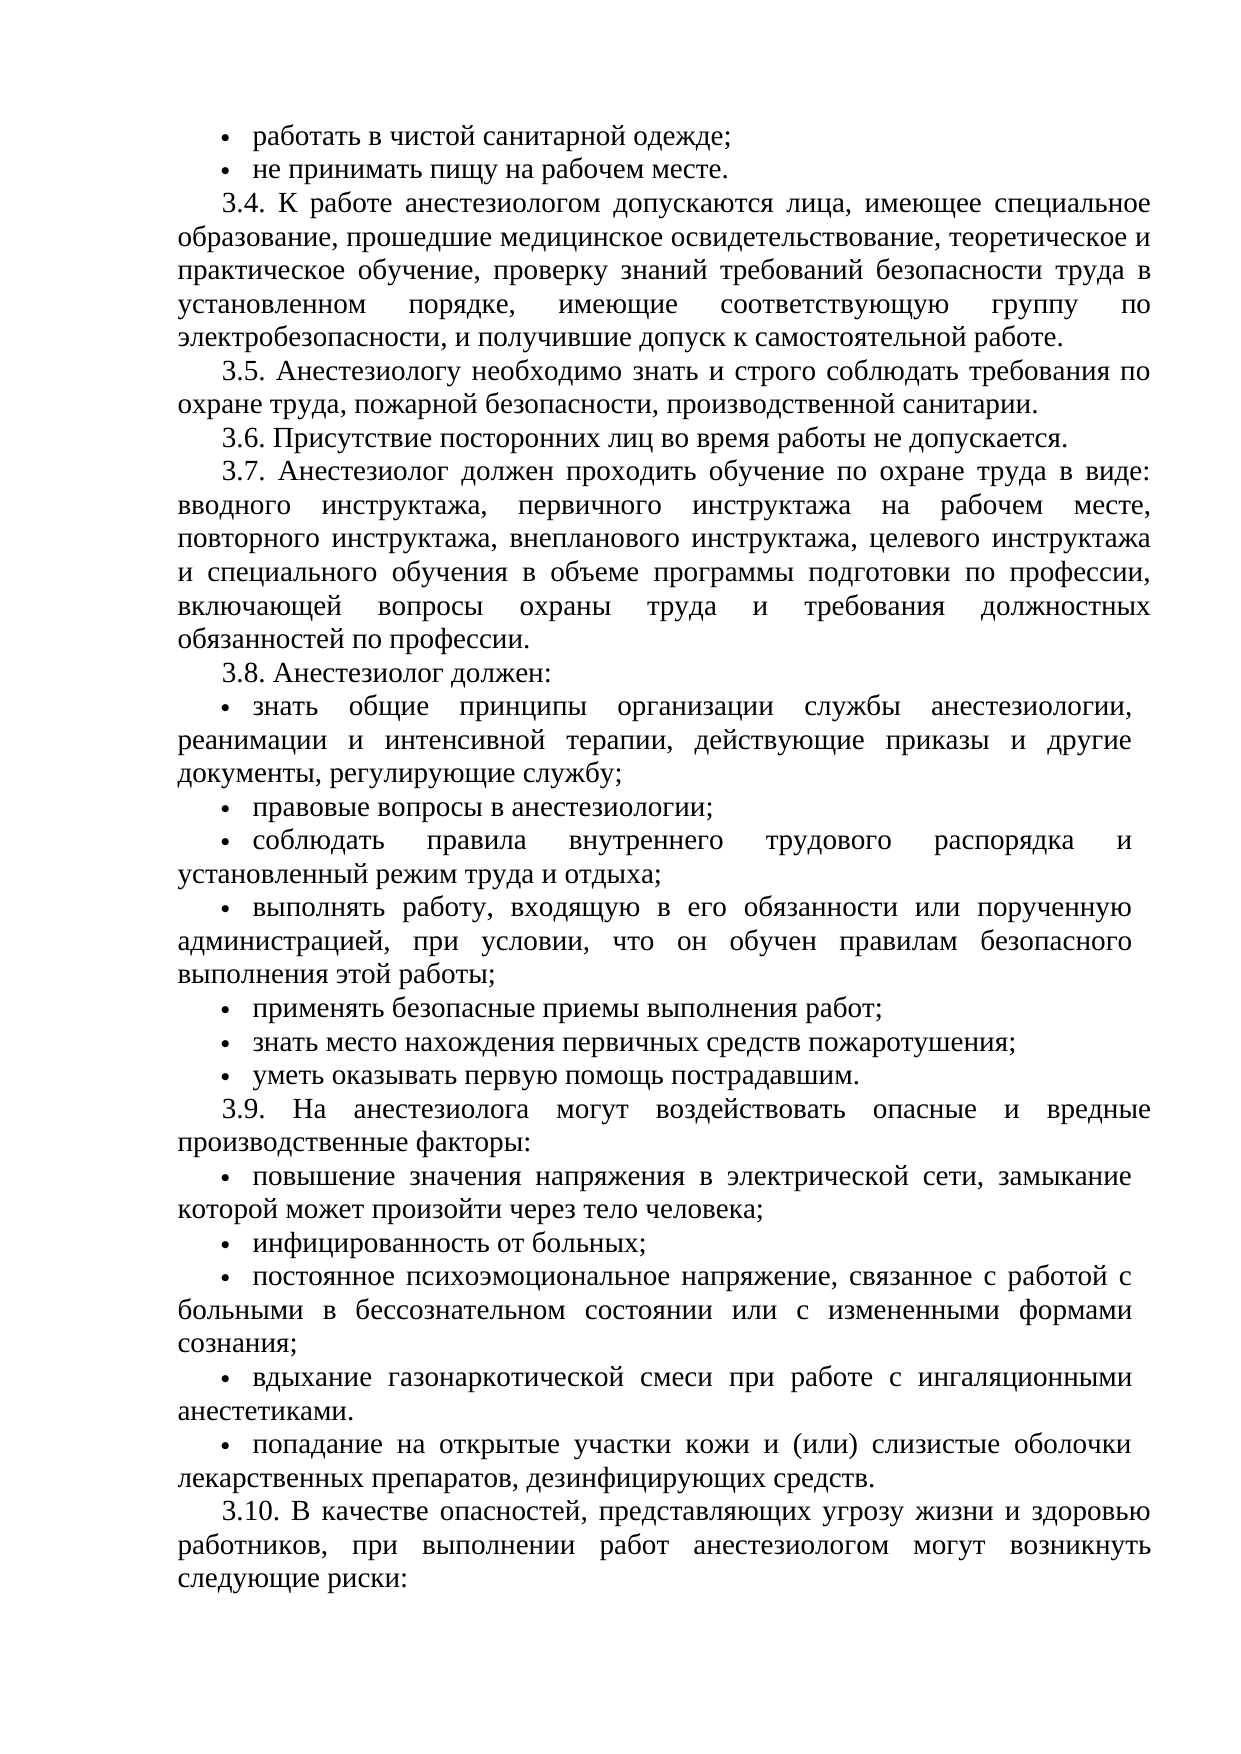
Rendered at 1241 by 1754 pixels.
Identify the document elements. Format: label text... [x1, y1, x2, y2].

list постоянное психоэмоциональное напряжение, связанное с работой с больными в бессознательном состоянии или с измененными формами сознания; [177, 1258, 1133, 1359]
text 3.9. На анестезиолога могут воздействовать опасные и вредные производственные факторы: [177, 1091, 1152, 1158]
list правовые вопросы в анестезиологии; [177, 789, 1133, 822]
list вдыхание газонаркотической смеси при работе с ингаляционными анестетиками. [177, 1359, 1133, 1426]
list выполнять работу, входящую в его обязанности или порученную администрацией, при условии, что он обучен правилам безопасного выполнения этой работы; [177, 889, 1133, 990]
list работать в чистой санитарной одежде; [177, 118, 1133, 152]
list не принимать пищу на рабочем месте. [177, 152, 1133, 185]
list знать место нахождения первичных средств пожаротушения; [177, 1024, 1133, 1057]
list применять безопасные приемы выполнения работ; [177, 990, 1133, 1024]
list попадание на открытые участки кожи и (или) слизистые оболочки лекарственных препаратов, дезинфицирующих средств. [177, 1426, 1133, 1493]
text 3.8. Анестезиолог должен: [177, 655, 1152, 688]
list соблюдать правила внутреннего трудового распорядка и установленный режим труда и отдыха; [177, 822, 1133, 889]
text 3.6. Присутствие посторонних лиц во время работы не допускается. [177, 420, 1152, 453]
text 3.5. Анестезиологу необходимо знать и строго соблюдать требования по охране труда, пожарной безопасности, производственной санитарии. [177, 353, 1152, 420]
list уметь оказывать первую помощь пострадавшим. [177, 1057, 1133, 1091]
text 3.7. Анестезиолог должен проходить обучение по охране труда в виде: вводного инструктажа, первичного инструктажа на рабочем месте, повторного инструктажа, внепланового инструктажа, целевого инструктажа и специального обучения в объеме программы подготовки по профессии, включающей вопросы охраны труда и требования должностных обязанностей по профессии. [177, 453, 1152, 655]
list знать общие принципы организации службы анестезиологии, реанимации и интенсивной терапии, действующие приказы и другие документы, регулирующие службу; [177, 688, 1133, 789]
text 3.10. В качестве опасностей, представляющих угрозу жизни и здоровью работников, при выполнении работ анестезиологом могут возникнуть следующие риски: [177, 1493, 1152, 1594]
list повышение значения напряжения в электрической сети, замыкание которой может произойти через тело человека; [177, 1158, 1133, 1225]
text 3.4. К работе анестезиологом допускаются лица, имеющее специальное образование, прошедшие медицинское освидетельствование, теоретическое и практическое обучение, проверку знаний требований безопасности труда в установленном порядке, имеющие соответствующую группу по электробезопасности, и получившие допуск к самостоятельной работе. [177, 185, 1152, 353]
list инфицированность от больных; [177, 1225, 1133, 1258]
